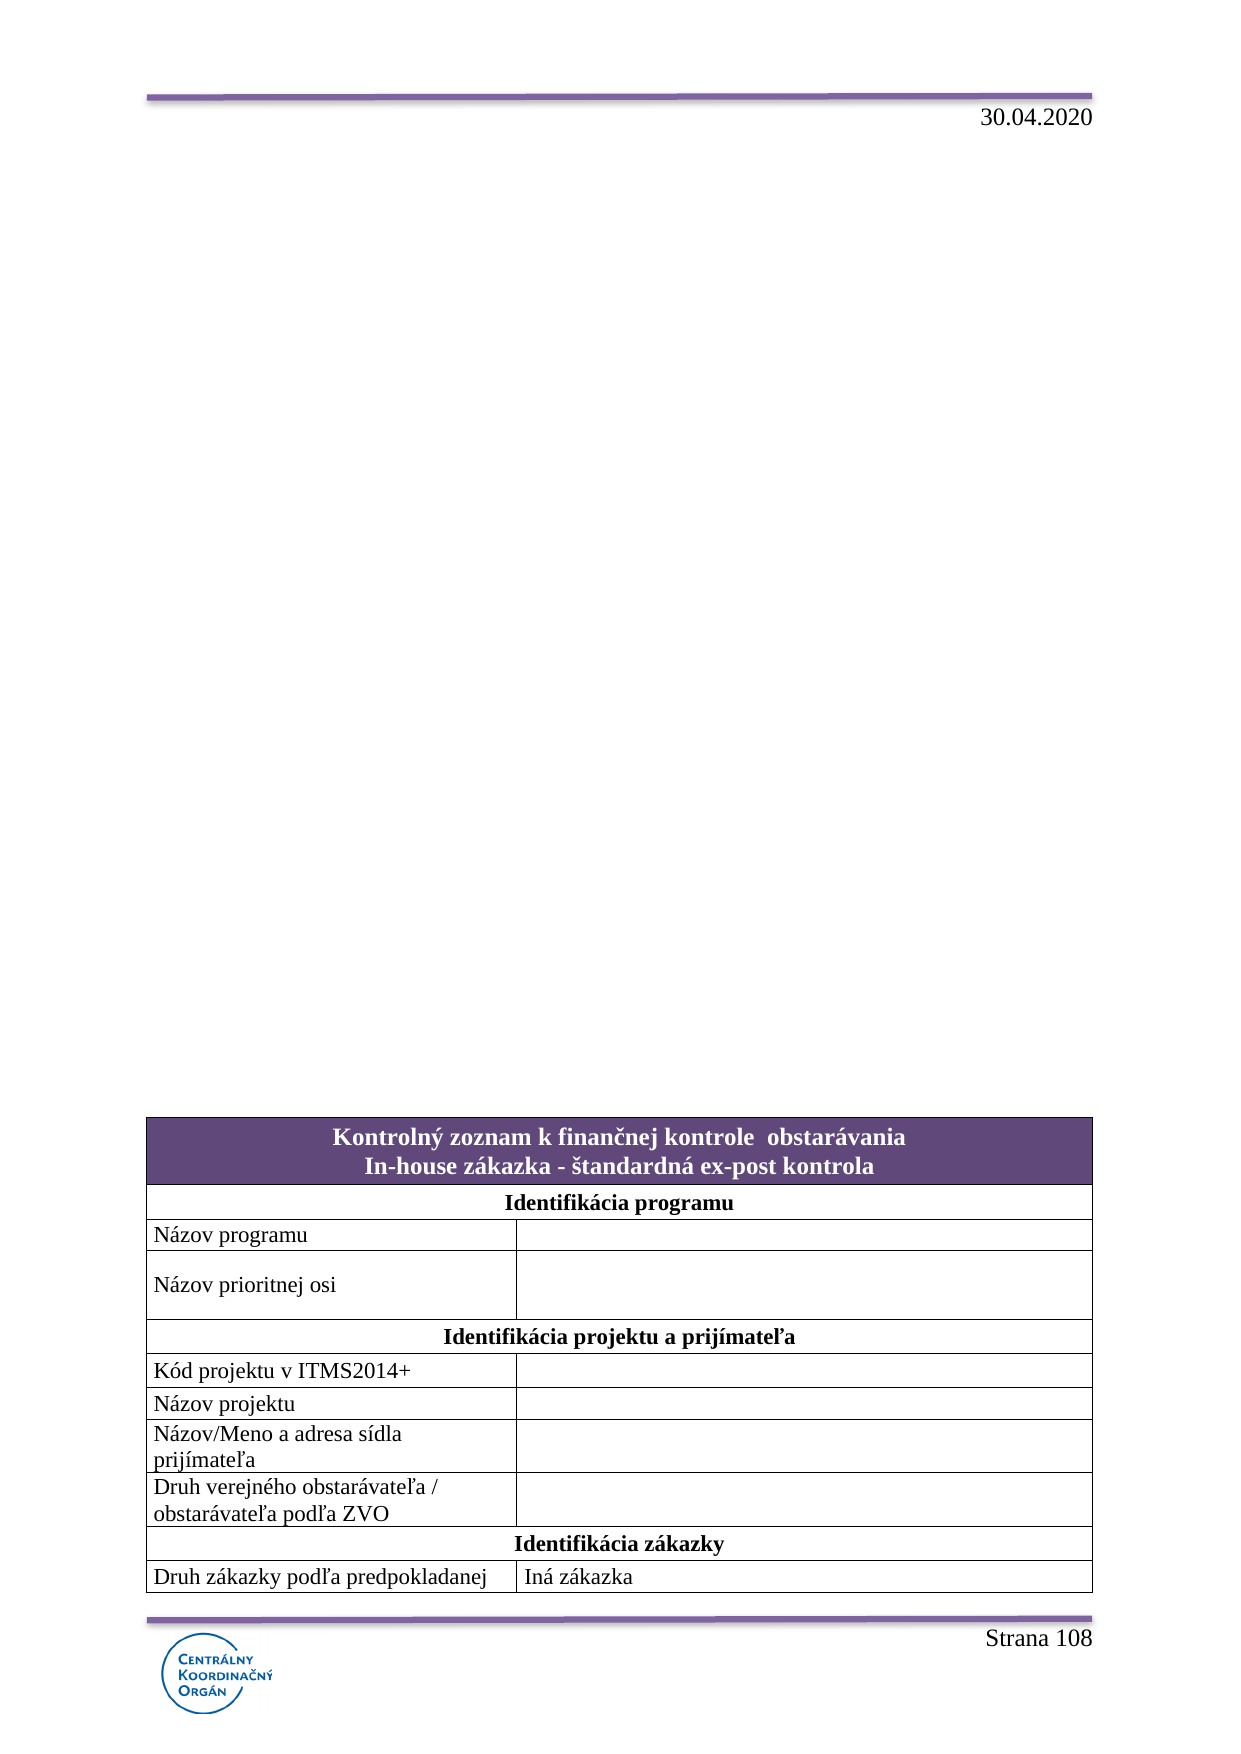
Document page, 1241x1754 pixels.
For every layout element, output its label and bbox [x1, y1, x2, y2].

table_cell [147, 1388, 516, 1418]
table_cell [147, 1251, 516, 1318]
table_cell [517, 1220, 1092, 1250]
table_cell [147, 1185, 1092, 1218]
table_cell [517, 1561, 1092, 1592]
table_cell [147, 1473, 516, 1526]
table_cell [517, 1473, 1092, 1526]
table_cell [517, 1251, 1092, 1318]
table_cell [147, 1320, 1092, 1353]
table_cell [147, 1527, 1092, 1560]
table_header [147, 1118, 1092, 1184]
picture [159, 1631, 272, 1713]
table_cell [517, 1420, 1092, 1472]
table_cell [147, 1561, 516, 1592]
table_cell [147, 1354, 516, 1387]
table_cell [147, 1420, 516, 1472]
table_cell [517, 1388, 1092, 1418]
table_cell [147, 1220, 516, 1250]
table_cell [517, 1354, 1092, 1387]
